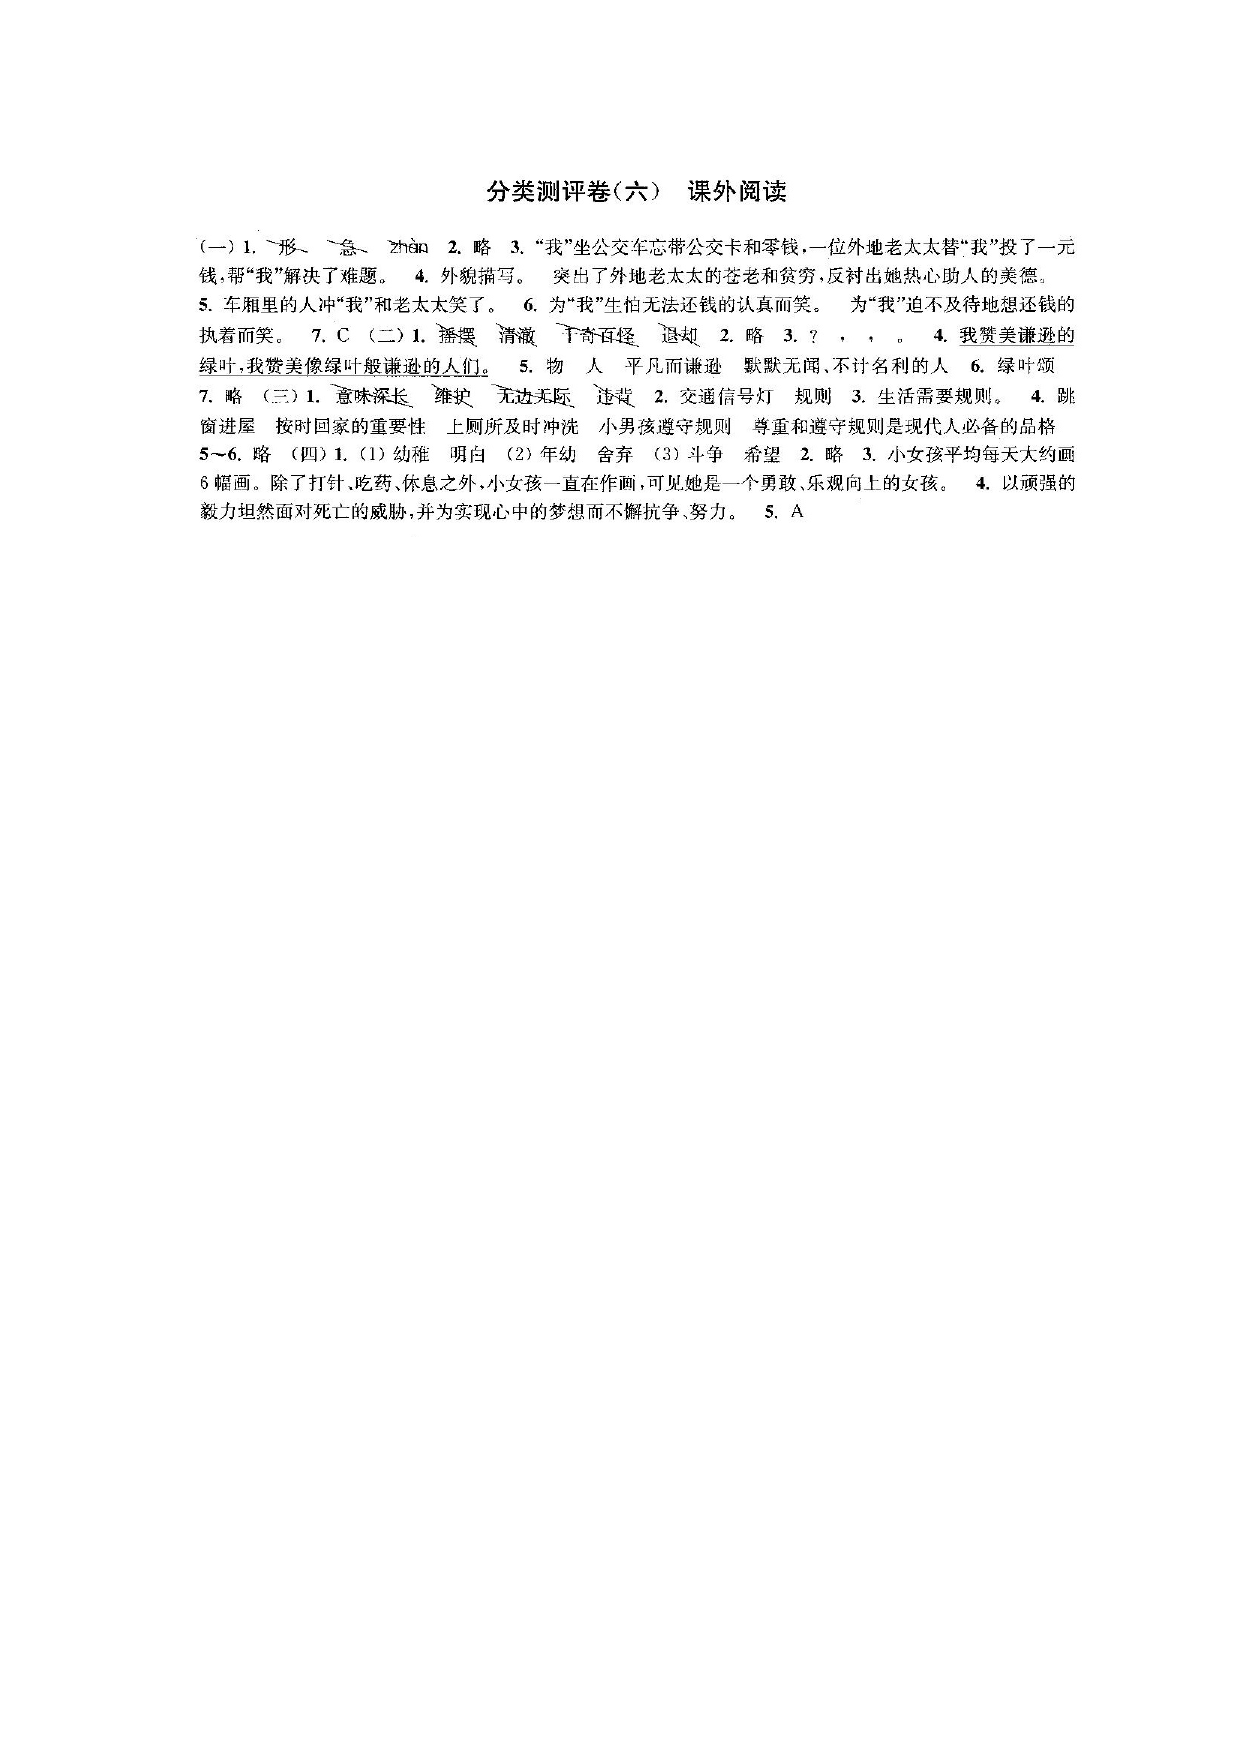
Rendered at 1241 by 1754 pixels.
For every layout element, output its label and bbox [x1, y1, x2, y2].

picture [187, 162, 1083, 537]
